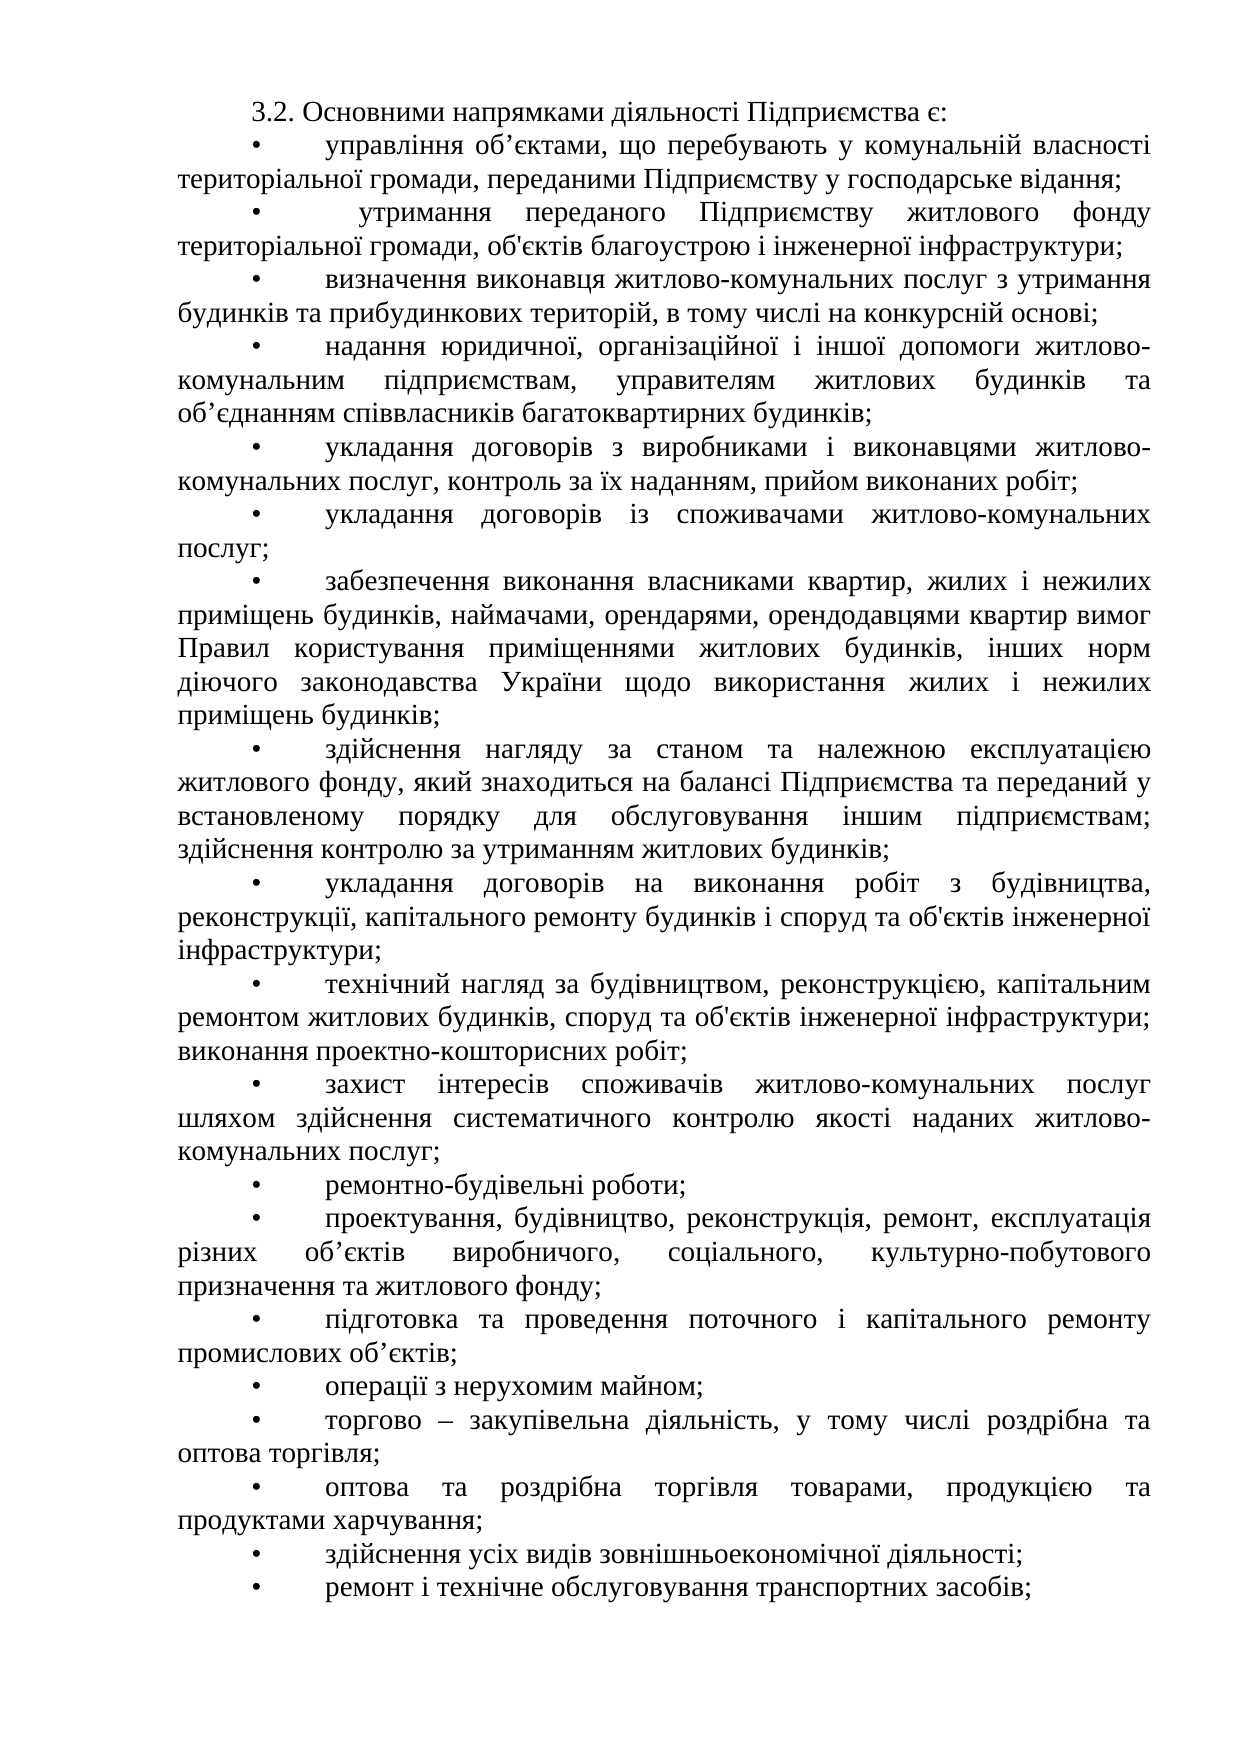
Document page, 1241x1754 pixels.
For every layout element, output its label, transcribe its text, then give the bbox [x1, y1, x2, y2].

text 3.2. Основними напрямками діяльності Підприємства є: [177, 94, 1152, 127]
text • проектування, будівництво, реконструкція, ремонт, експлуатація різних об’єктів виробничого, соціального, культурно-побутового призначення та житлового фонду; [177, 1201, 1152, 1301]
text • визначення виконавця житлово-комунальних послуг з утримання будинків та прибудинкових територій, в тому числі на конкурсній основі; [177, 261, 1152, 328]
text • здійснення нагляду за станом та належною експлуатацією житлового фонду, який знаходиться на балансі Підприємства та переданий у встановленому порядку для обслуговування іншим підприємствам; здійснення контролю за утриманням житлових будинків; [177, 731, 1152, 865]
text • торгово – закупівельна діяльність, у тому числі роздрібна та оптова торгівля; [177, 1402, 1152, 1469]
text • ремонт і технічне обслуговування транспортних засобів; [177, 1569, 1152, 1603]
text • управління об’єктами, що перебувають у комунальній власності територіальної громади, переданими Підприємству у господарське відання; [177, 127, 1152, 194]
text • утримання переданого Підприємству житлового фонду територіальної громади, об'єктів благоустрою і інженерної інфраструктури; [177, 194, 1152, 261]
text • укладання договорів із споживачами житлово-комунальних послуг; [177, 496, 1152, 563]
text • технічний нагляд за будівництвом, реконструкцією, капітальним ремонтом житлових будинків, споруд та об'єктів інженерної інфраструктури; виконання проектно-кошторисних робіт; [177, 966, 1152, 1066]
text • підготовка та проведення поточного і капітального ремонту промислових об’єктів; [177, 1301, 1152, 1368]
text • забезпечення виконання власниками квартир, жилих і нежилих приміщень будинків, наймачами, орендарями, орендодавцями квартир вимог Правил користування приміщеннями житлових будинків, інших норм діючого законодавства України щодо використання жилих і нежилих приміщень будинків; [177, 563, 1152, 731]
text • захист інтересів споживачів житлово-комунальних послуг шляхом здійснення систематичного контролю якості наданих житлово-комунальних послуг; [177, 1066, 1152, 1167]
text • укладання договорів на виконання робіт з будівництва, реконструкції, капітального ремонту будинків і споруд та об'єктів інженерної інфраструктури; [177, 865, 1152, 966]
text • здійснення усіх видів зовнішньоекономічної діяльності; [177, 1536, 1152, 1569]
text • укладання договорів з виробниками і виконавцями житлово-комунальних послуг, контроль за їх наданням, прийом виконаних робіт; [177, 429, 1152, 496]
text • надання юридичної, організаційної і іншої допомоги житлово-комунальним підприємствам, управителям житлових будинків та об’єднанням співвласників багатоквартирних будинків; [177, 328, 1152, 429]
text • оптова та роздрібна торгівля товарами, продукцією та продуктами харчування; [177, 1469, 1152, 1536]
text • ремонтно-будівельні роботи; [177, 1167, 1152, 1201]
text • операції з нерухомим майном; [177, 1368, 1152, 1402]
